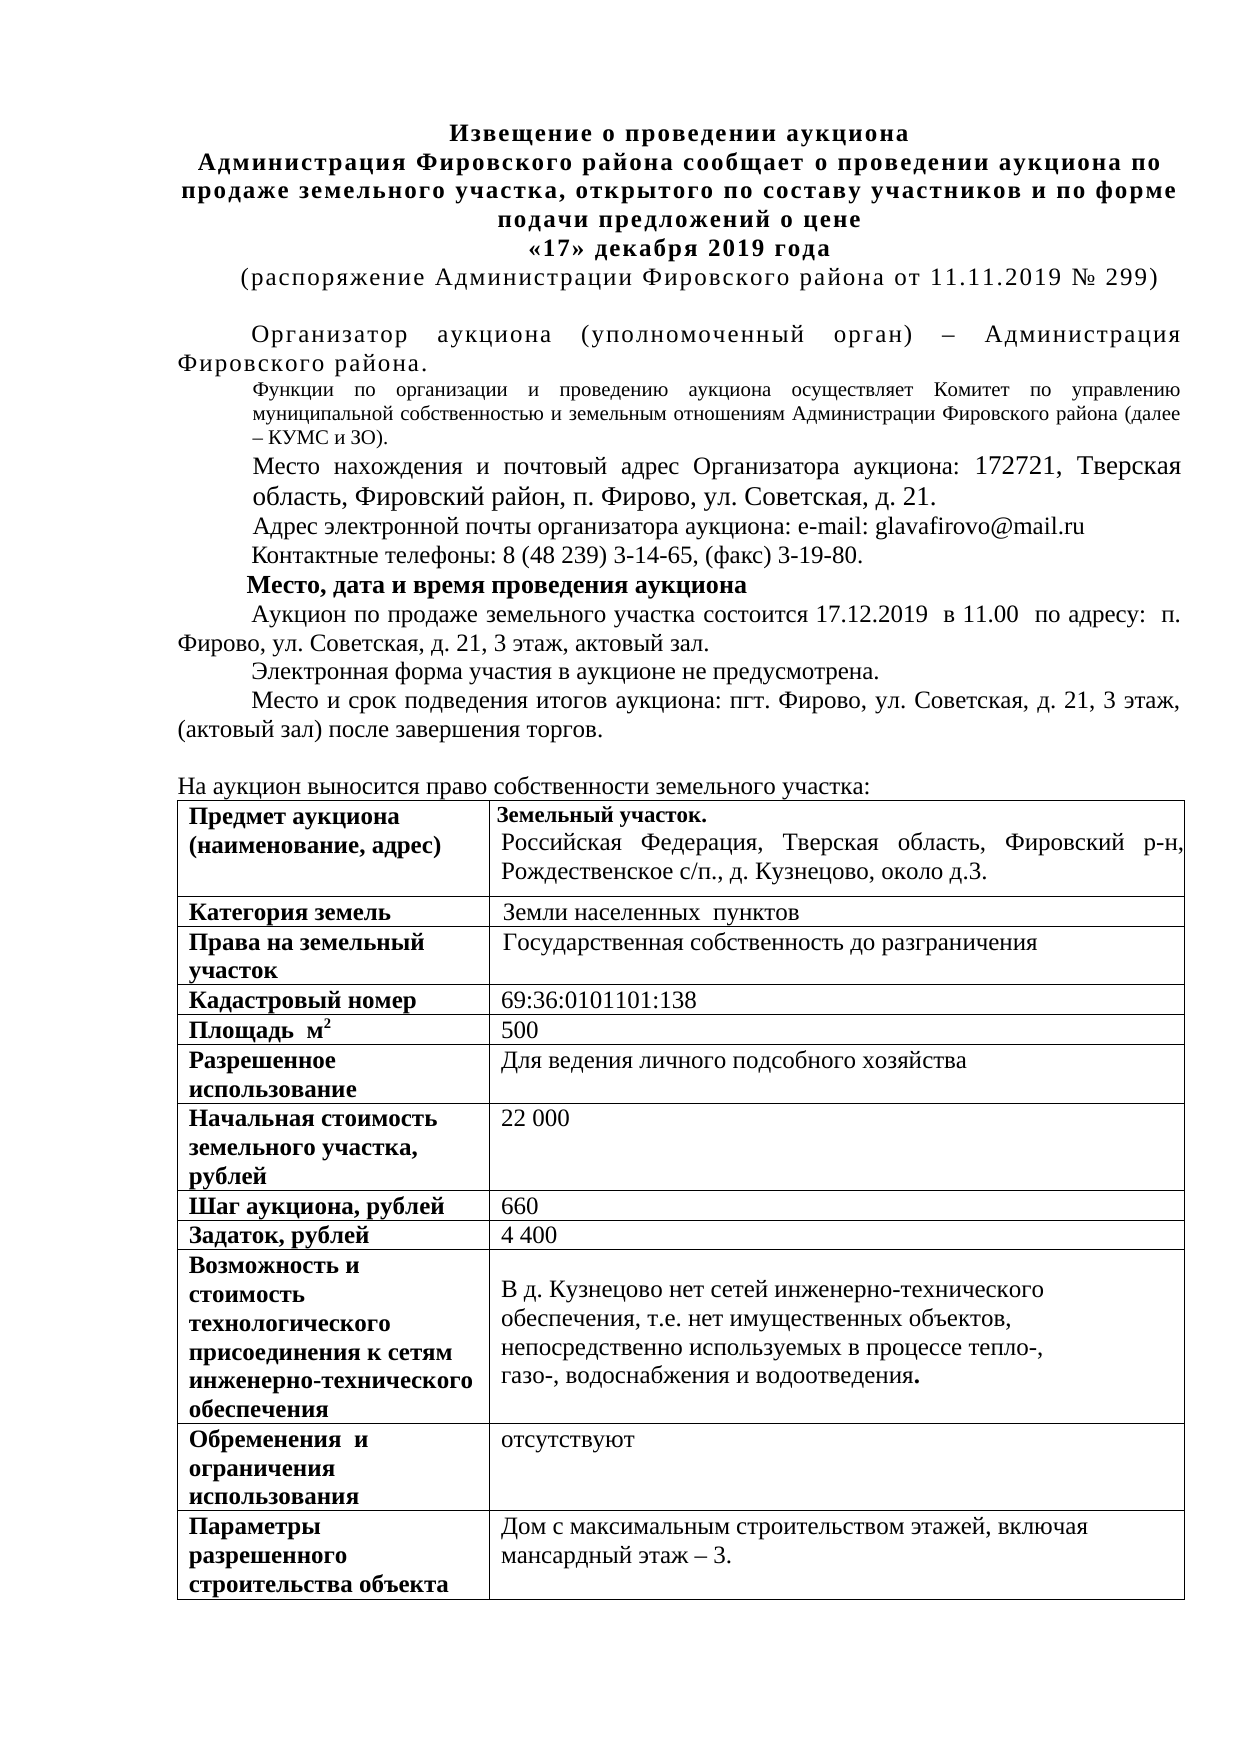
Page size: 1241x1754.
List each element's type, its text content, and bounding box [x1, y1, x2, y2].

table_cell Обременения и ограничения использования [178, 1424, 489, 1510]
table_cell Шаг аукциона, рублей [178, 1191, 489, 1219]
text Аукцион по продаже земельного участка состоится 17.12.2019 в 11.00 по адресу: п. Фирово, ул. Советская, д. 21, 3 этаж, актовый зал. [177, 599, 1181, 656]
text Организатор аукциона (уполномоченный орган) – Администрация Фировского района. [177, 319, 1181, 377]
table_cell Дом с максимальным строительством этажей, включая мансардный этаж – 3. [490, 1511, 1184, 1599]
text Адрес электронной почты организатора аукциона: e-mail: glavafirovo@mail.ru [252, 511, 1162, 540]
table_cell Начальная стоимость земельного участка, рублей [178, 1104, 489, 1190]
table_cell 660 [490, 1191, 1184, 1219]
table_cell Права на земельный участок [178, 927, 489, 984]
text На аукцион выносится право собственности земельного участка: [177, 771, 1181, 800]
table_cell 22 000 [490, 1104, 1184, 1190]
table_cell Категория земель [178, 897, 489, 926]
table_cell 69:36:0101101:138 [490, 985, 1184, 1014]
table_cell В д. Кузнецово нет сетей инженерно-технического обеспечения, т.е. нет имущественных объектов, непосредственно используемых в процессе тепло-, газо-, водоснабжения и водоотведения. [490, 1250, 1184, 1423]
table_cell Возможность и стоимость технологического присоединения к сетям инженерно-технического обеспечения [178, 1250, 489, 1423]
table_cell Кадастровый номер [178, 985, 489, 1014]
table_header Земельный участок. Российская Федерация, Тверская область, Фировский р-н, Рождественское с/п., д. Кузнецово, около д.3. [490, 801, 1184, 896]
table_header Предмет аукциона (наименование, адрес) [178, 801, 489, 896]
table_cell Государственная собственность до разграничения [490, 927, 1184, 984]
text Место нахождения и почтовый адрес Организатора аукциона: 172721, Тверская область, Фировский район, п. Фирово, ул. Советская, д. 21. [252, 449, 1181, 511]
text (распоряжение Администрации Фировского района от 11.11.2019 № 299) [121, 262, 1181, 291]
text Извещение о проведении аукциона [177, 118, 1181, 147]
table_cell Для ведения личного подсобного хозяйства [490, 1045, 1184, 1102]
table_cell Разрешенное использование [178, 1045, 489, 1102]
table_cell 500 [490, 1015, 1184, 1044]
text Место и срок подведения итогов аукциона: пгт. Фирово, ул. Советская, д. 21, 3 этаж, (актовый зал) после завершения торгов. [177, 685, 1181, 743]
table_cell Площадь м2 [178, 1015, 489, 1044]
text «17» декабря 2019 года [177, 233, 1181, 262]
table_cell 4 400 [490, 1221, 1184, 1249]
text Контактные телефоны: 8 (48 239) 3-14-65, (факс) 3-19-80. [177, 540, 1181, 569]
text Функции по организации и проведению аукциона осуществляет Комитет по управлению муниципальной собственностью и земельным отношениям Администрации Фировского района (далее – КУМС и ЗО). [252, 377, 1181, 449]
table_cell Задаток, рублей [178, 1221, 489, 1249]
text Место, дата и время проведения аукциона [177, 569, 1181, 599]
text Администрация Фировского района сообщает о проведении аукциона по продаже земельного участка, открытого по составу участников и по форме подачи предложений о цене [177, 147, 1181, 233]
table_cell Параметры разрешенного строительства объекта [178, 1511, 489, 1599]
table_cell отсутствуют [490, 1424, 1184, 1510]
table_cell Земли населенных пунктов [490, 897, 1184, 926]
text Электронная форма участия в аукционе не предусмотрена. [177, 656, 1181, 685]
